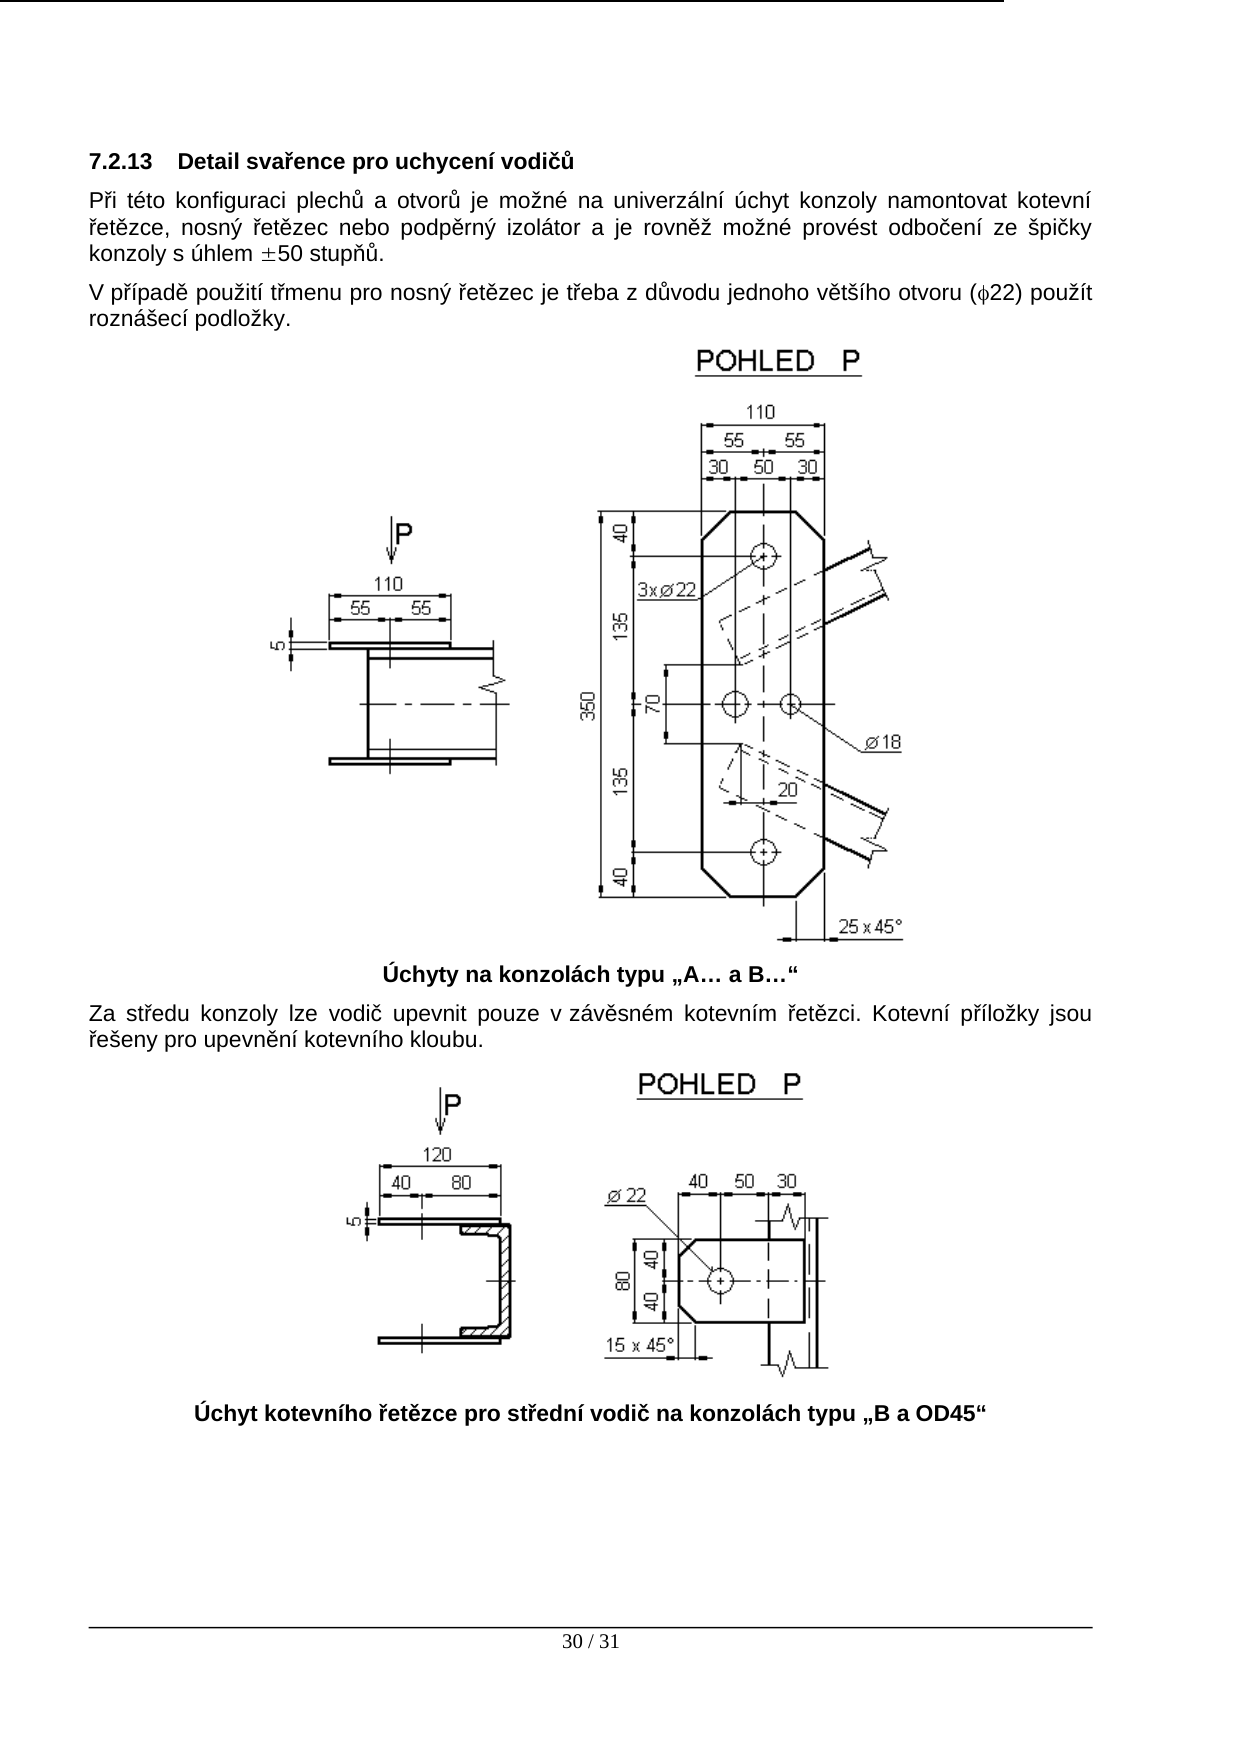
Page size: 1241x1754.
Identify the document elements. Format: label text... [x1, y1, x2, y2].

text Za středu konzoly lze vodič upevnit pouze v závěsném kotevním řetězci. Kotevní příložky jsou řešeny pro upevnění kotevního kloubu. [89, 1000, 1092, 1053]
text Úchyty na konzolách typu „A… a B…“ [89, 961, 1092, 987]
list Detail svařence pro uchycení vodičů [89, 148, 1092, 175]
text Při této konfiguraci plechů a otvorů je možné na univerzální úchyt konzoly namontovat kotevní řetězce, nosný řetězec nebo podpěrný izolátor a je rovněž možné provést odbočení ze špičky konzoly s úhlem 50 stupňů. [89, 187, 1092, 266]
text V případě použití třmenu pro nosný řetězec je třeba z důvodu jednoho většího otvoru (22) použít roznášecí podložky. [89, 279, 1092, 331]
picture [265, 343, 916, 949]
picture [337, 1065, 844, 1387]
text Úchyt kotevního řetězce pro střední vodič na konzolách typu „B a OD45“ [89, 1399, 1092, 1426]
